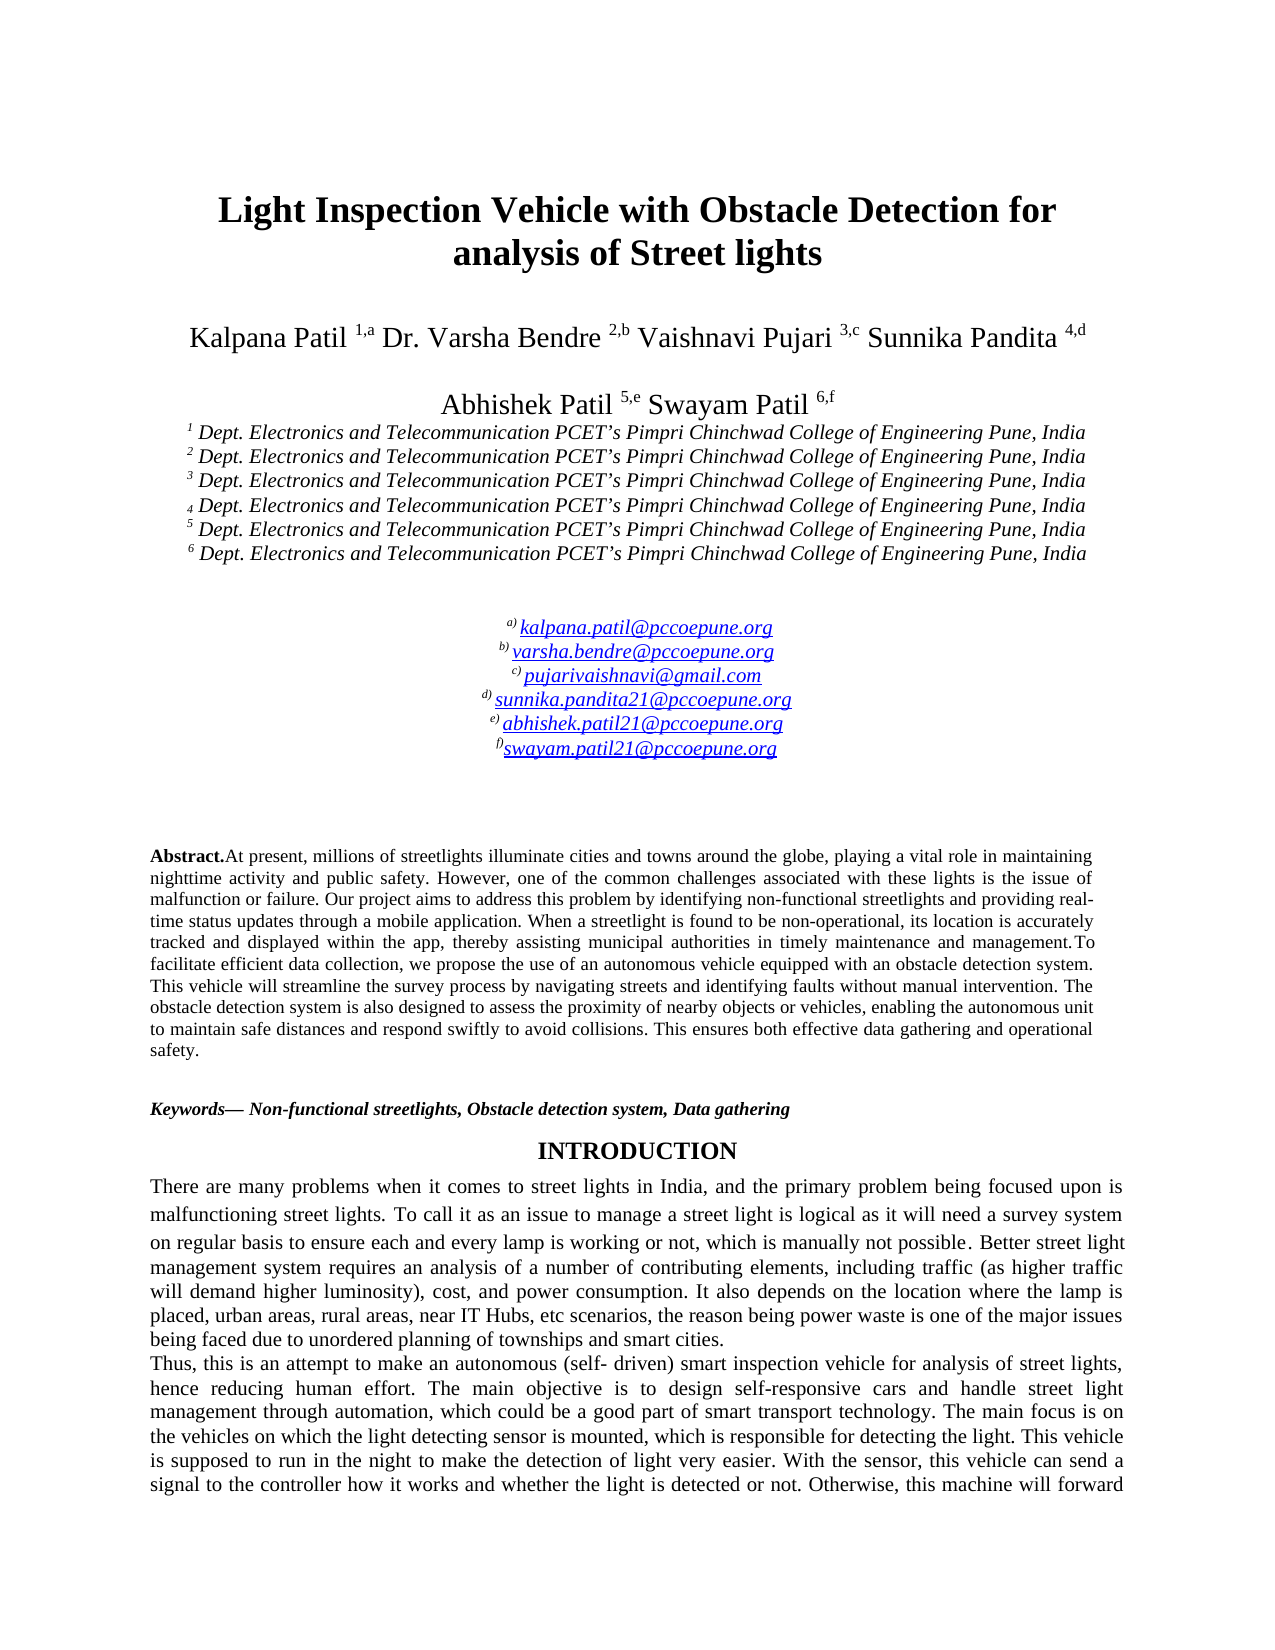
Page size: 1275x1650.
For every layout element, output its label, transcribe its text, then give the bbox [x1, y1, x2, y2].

text 5 Dept. Electronics and Telecommunication PCET’s Pimpri Chinchwad College of Engineering Pune, India [150, 517, 1125, 541]
text Abhishek Patil 5,e Swayam Patil 6,f [150, 387, 1125, 420]
text There are many problems when it comes to street lights in India, and the primary problem being focused upon is malfunctioning street lights. To call it as an issue to manage a street light is logical as it will need a survey system on regular basis to ensure each and every lamp is working or not, which is manually not possible. Better street light management system requires an analysis of a number of contributing elements, including traffic (as higher traffic will demand higher luminosity), cost, and power consumption. It also depends on the location where the lamp is placed, urban areas, rural areas, near IT Hubs, etc scenarios, the reason being power waste is one of the major issues being faced due to unordered planning of townships and smart cities. [150, 1173, 1125, 1351]
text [150, 1351, 1125, 1496]
subtitle INTRODUCTION [150, 1136, 1125, 1165]
text 4 Dept. Electronics and Telecommunication PCET’s Pimpri Chinchwad College of Engineering Pune, India [150, 492, 1125, 517]
text c) pujarivaishnavi@gmail.com [150, 663, 1125, 687]
text d) sunnika.pandita21@pccoepune.org [150, 687, 1125, 711]
text 2 Dept. Electronics and Telecommunication PCET’s Pimpri Chinchwad College of Engineering Pune, India [150, 444, 1125, 468]
text Light Inspection Vehicle with Obstacle Detection for analysis of Street lights [150, 187, 1125, 274]
text 6 Dept. Electronics and Telecommunication PCET’s Pimpri Chinchwad College of Engineering Pune, India [150, 541, 1125, 589]
text 1 Dept. Electronics and Telecommunication PCET’s Pimpri Chinchwad College of Engineering Pune, India [150, 420, 1125, 444]
text Kalpana Patil 1,a Dr. Varsha Bendre 2,b Vaishnavi Pujari 3,c Sunnika Pandita 4,d [150, 320, 1125, 353]
text f)swayam.patil21@pccoepune.org [150, 735, 1125, 759]
text e) abhishek.patil21@pccoepune.org [150, 711, 1125, 735]
text Keywords— Non-functional streetlights, Obstacle detection system, Data gathering [150, 1098, 1125, 1120]
text Abstract.At present, millions of streetlights illuminate cities and towns around the globe, playing a vital role in maintaining nighttime activity and public safety. However, one of the common challenges associated with these lights is the issue of malfunction or failure. Our project aims to address this problem by identifying non-functional streetlights and providing real-time status updates through a mobile application. When a streetlight is found to be non-operational, its location is accurately tracked and displayed within the app, thereby assisting municipal authorities in timely maintenance and management.To facilitate efficient data collection, we propose the use of an autonomous vehicle equipped with an obstacle detection system. This vehicle will streamline the survey process by navigating streets and identifying faults without manual intervention. The obstacle detection system is also designed to assess the proximity of nearby objects or vehicles, enabling the autonomous unit to maintain safe distances and respond swiftly to avoid collisions. This ensures both effective data gathering and operational safety. [150, 845, 1095, 1061]
text b) varsha.bendre@pccoepune.org [150, 639, 1125, 663]
text a) kalpana.patil@pccoepune.org [150, 589, 1125, 639]
text 3 Dept. Electronics and Telecommunication PCET’s Pimpri Chinchwad College of Engineering Pune, India [150, 468, 1125, 492]
